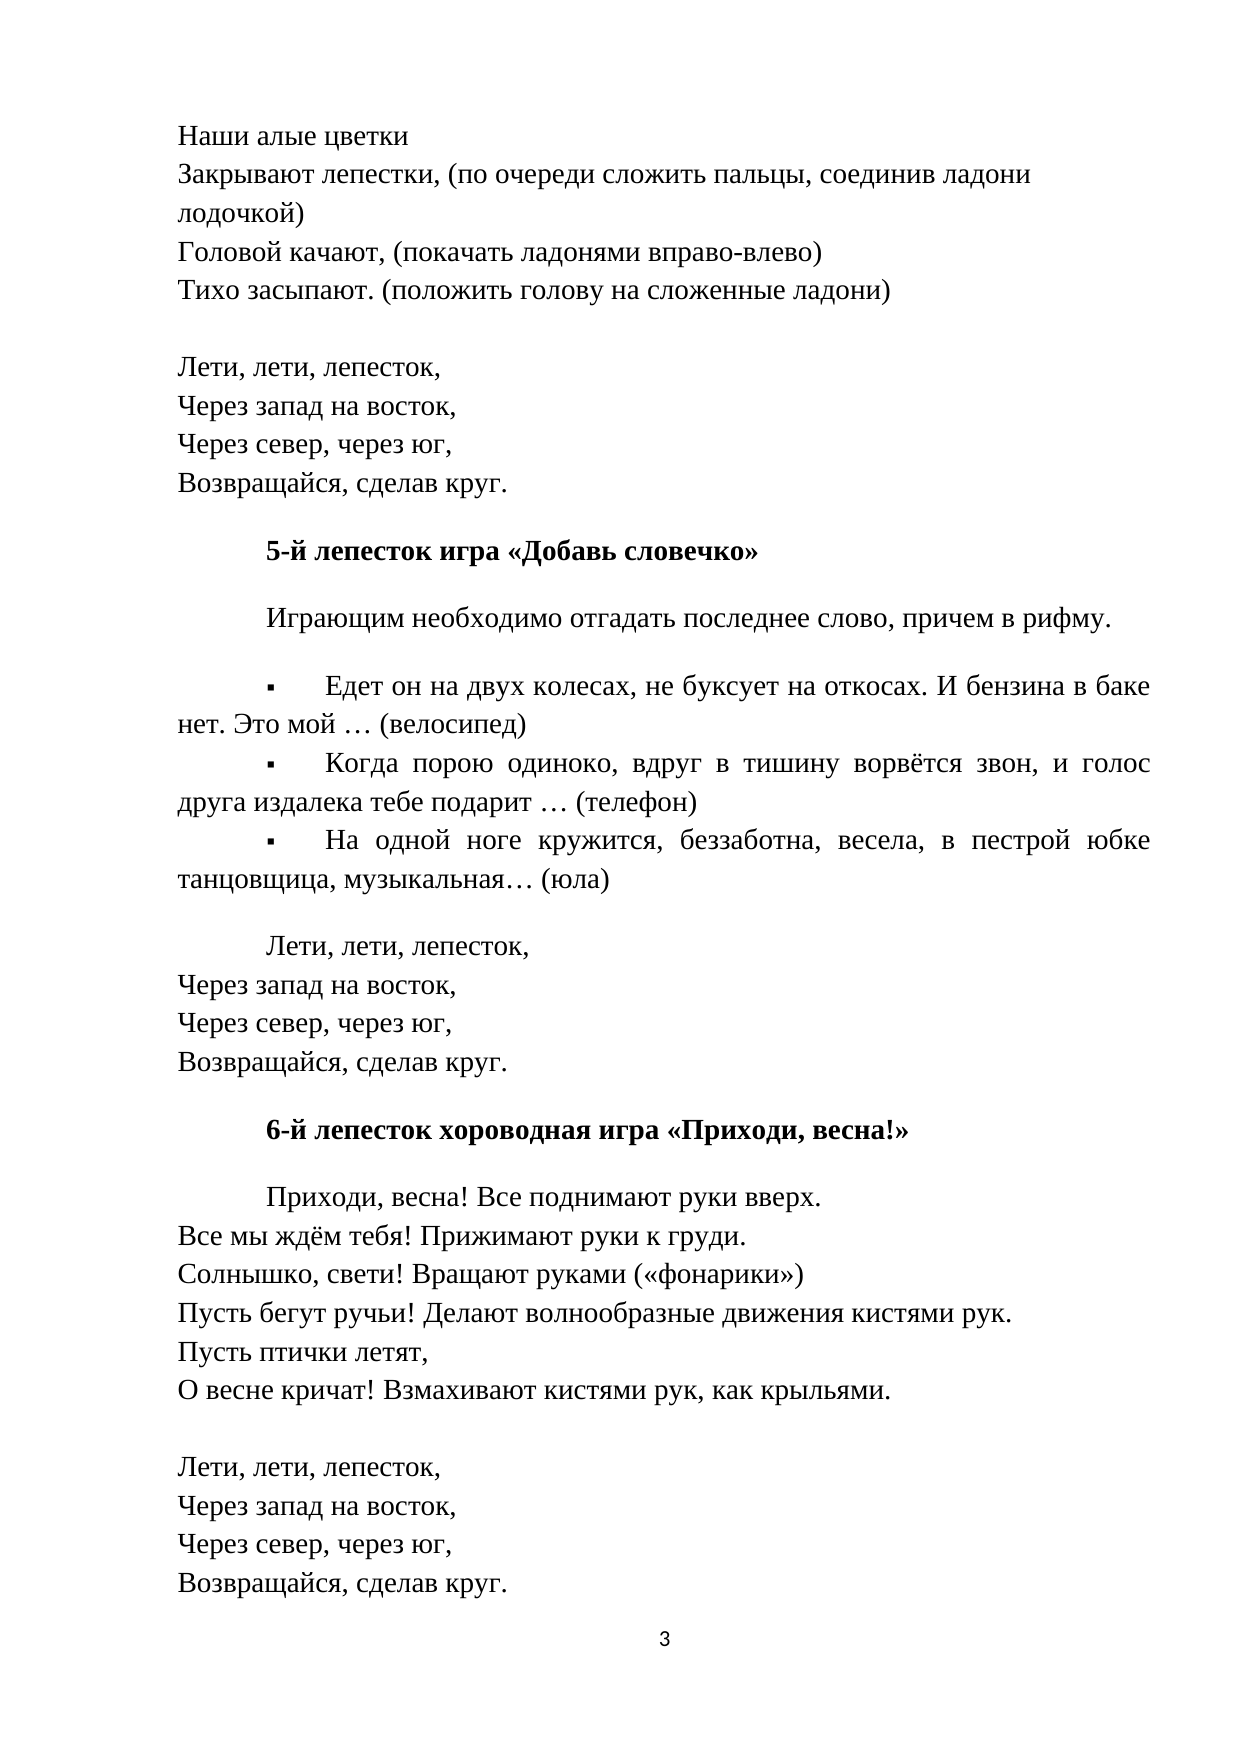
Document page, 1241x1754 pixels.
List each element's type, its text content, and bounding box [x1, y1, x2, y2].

list Едет он на двух колесах, не буксует на откосах. И бензина в баке нет. Это мой … (велосипед) [177, 668, 1152, 740]
subtitle 5-й лепесток игра «Добавь словечко» [177, 533, 1152, 566]
list Когда порою одиноко, вдруг в тишину ворвётся звон, и голос друга издалека тебе подарит … (телефон) [177, 745, 1152, 817]
text Лети, лети, лепесток, Через запад на восток, Через север, через юг, Возвращайся, сделав круг. [177, 928, 1152, 1078]
subtitle 6-й лепесток хороводная игра «Приходи, весна!» [177, 1112, 1152, 1145]
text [177, 118, 1152, 498]
list На одной ноге кружится, беззаботна, весела, в пестрой юбке танцовщица, музыкальная… (юла) [177, 822, 1152, 894]
text Приходи, весна! Все поднимают руки вверх. Все мы ждём тебя! Прижимают руки к груди. Солнышко, свети! Вращают руками («фонарики») Пусть бегут ручьи! Делают волнообразные движения кистями рук. Пусть птички летят, О весне кричат! Взмахивают кистями рук, как крыльями. Лети, лети, лепесток, Через запад на восток, Через север, через юг, Возвращайся, сделав круг. [177, 1179, 1152, 1598]
text Играющим необходимо отгадать последнее слово, причем в рифму. [177, 600, 1152, 634]
